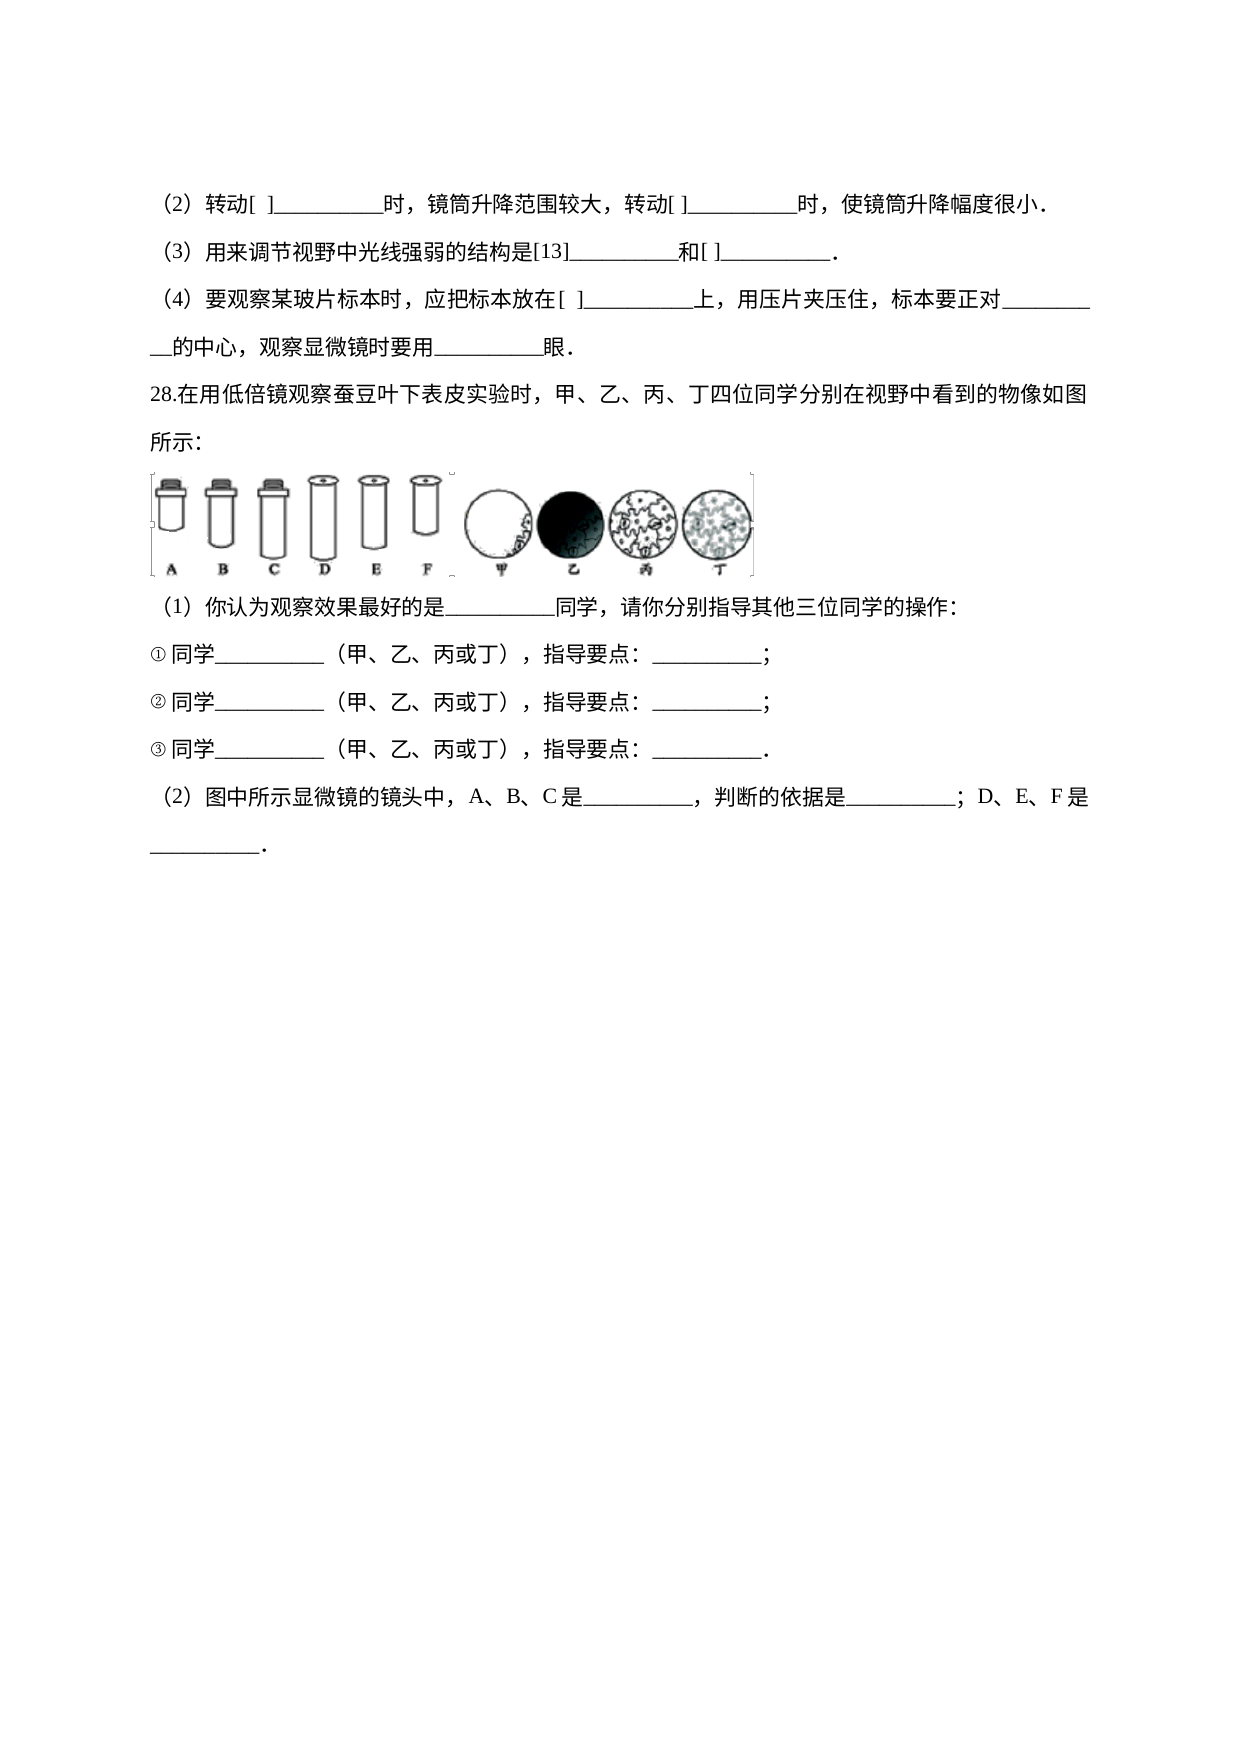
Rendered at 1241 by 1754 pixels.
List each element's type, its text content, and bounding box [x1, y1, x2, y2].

text （2）转动[ ]__________时，镜筒升降范围较大，转动[ ]__________时，使镜筒升降幅度很小． [150, 187, 1090, 219]
picture [150, 472, 754, 577]
text ③同学__________（甲、乙、丙或丁），指导要点：__________． [150, 732, 1090, 764]
text 28.在用低倍镜观察蚕豆叶下表皮实验时，甲、乙、丙、丁四位同学分别在视野中看到的物像如图所示： [150, 377, 1090, 457]
text （3）用来调节视野中光线强弱的结构是[13]__________和[ ]__________． [150, 235, 1090, 267]
text ①同学__________（甲、乙、丙或丁），指导要点：__________； [150, 637, 1090, 669]
text ②同学__________（甲、乙、丙或丁），指导要点：__________； [150, 685, 1090, 717]
text （2）图中所示显微镜的镜头中，A、B、C是__________，判断的依据是__________；D、E、F是__________． [150, 780, 1090, 859]
text （1）你认为观察效果最好的是__________同学，请你分别指导其他三位同学的操作： [150, 590, 1090, 622]
text （4）要观察某玻片标本时，应把标本放在[ ]__________上，用压片夹压住，标本要正对__________的中心，观察显微镜时要用__________眼． [150, 282, 1090, 362]
